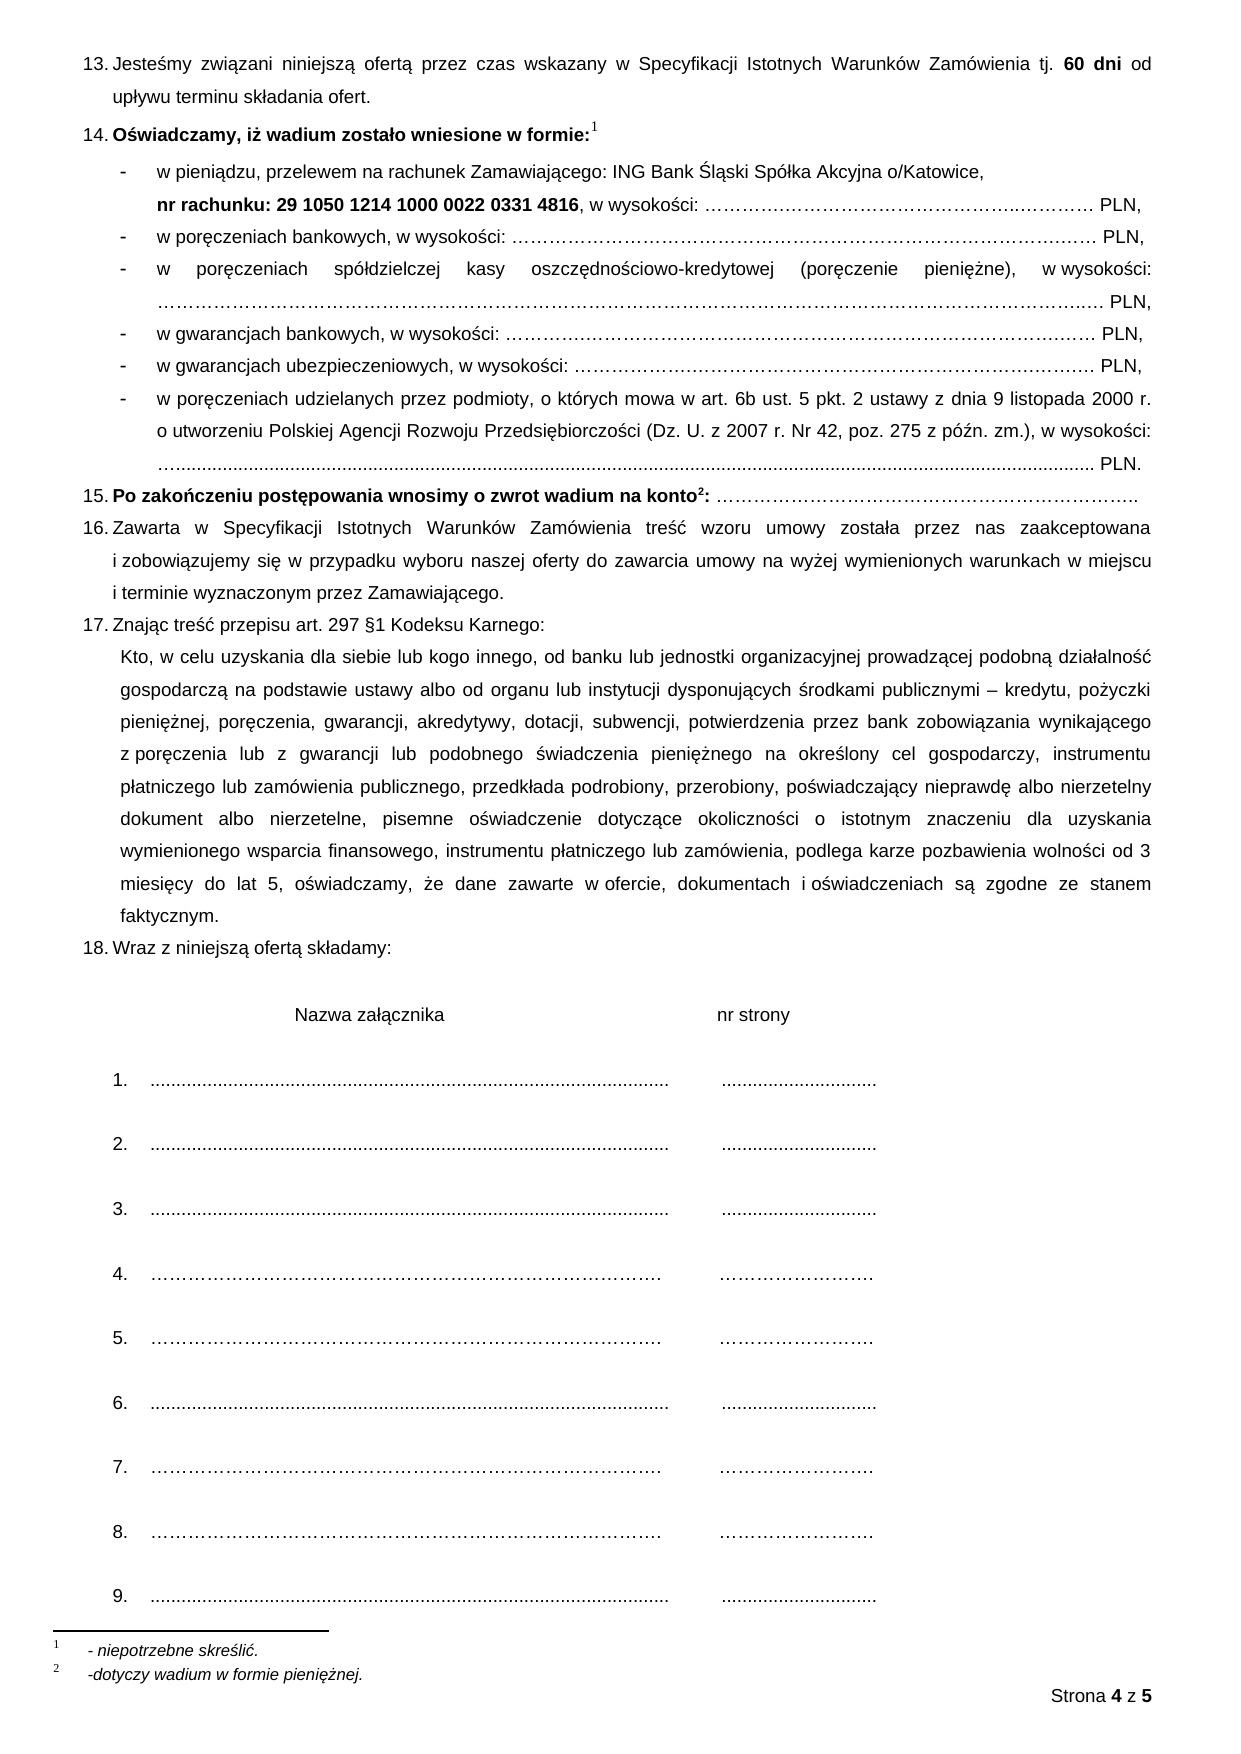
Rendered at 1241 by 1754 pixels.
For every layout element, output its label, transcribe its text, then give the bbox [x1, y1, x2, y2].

list w gwarancjach ubezpieczeniowych, w wysokości: ……………….……………………………………………….…….… PLN, [120, 355, 1152, 377]
list w poręczeniach spółdzielczej kasy oszczędnościowo-kredytowej (poręczenie pieniężne), w wysokości: …………………………………………………………………………………………………………………………………..… PLN, [120, 258, 1152, 312]
list ………………………………………………………………………. ……………………. [112, 1262, 1152, 1284]
list Oświadczamy, iż wadium zostało wniesione w formie: [83, 118, 1152, 146]
list .................................................................................................... .............................. [112, 1068, 1152, 1090]
list w poręczeniach bankowych, w wysokości: …………………………………………………………………………….…… PLN, [120, 226, 1152, 247]
text nr rachunku: 29 1050 1214 1000 0022 0331 4816, w wysokości: ………….………………………………..………… PLN, [120, 193, 1152, 215]
text Nazwa załącznika nr strony [289, 1004, 1152, 1026]
list .................................................................................................... .............................. [112, 1391, 1152, 1413]
list Znając treść przepisu art. 297 §1 Kodeksu Karnego: [83, 614, 1152, 636]
list Zawarta w Specyfikacji Istotnych Warunków Zamówienia treść wzoru umowy została przez nas zaakceptowana i zobowiązujemy się w przypadku wyboru naszej oferty do zawarcia umowy na wyżej wymienionych warunkach w miejscu i terminie wyznaczonym przez Zamawiającego. [83, 517, 1152, 603]
list w gwarancjach bankowych, w wysokości: ………….………………………………………………………………….…… PLN, [120, 323, 1152, 344]
list .................................................................................................... .............................. [112, 1585, 1152, 1607]
list w poręczeniach udzielanych przez podmioty, o których mowa w art. 6b ust. 5 pkt. 2 ustawy z dnia 9 listopada 2000 r. o utworzeniu Polskiej Agencji Rozwoju Przedsiębiorczości (Dz. U. z 2007 r. Nr 42, poz. 275 z późn. zm.), w wysokości: …................................................................................................................................................................................. PLN. [120, 388, 1152, 474]
list Po zakończeniu postępowania wnosimy o zwrot wadium na konto: ………………………………………………………….. [83, 485, 1152, 506]
list Jesteśmy związani niniejszą ofertą przez czas wskazany w Specyfikacji Istotnych Warunków Zamówienia tj. 60 dni od upływu terminu składania ofert. [83, 53, 1152, 107]
list .................................................................................................... .............................. [112, 1198, 1152, 1219]
list ………………………………………………………………………. ……………………. [112, 1521, 1152, 1542]
list Kto, w celu uzyskania dla siebie lub kogo innego, od banku lub jednostki organizacyjnej prowadzącej podobną działalność gospodarczą na podstawie ustawy albo od organu lub instytucji dysponujących środkami publicznymi – kredytu, pożyczki pieniężnej, poręczenia, gwarancji, akredytywy, dotacji, subwencji, potwierdzenia przez bank zobowiązania wynikającego z poręczenia lub z gwarancji lub podobnego świadczenia pieniężnego na określony cel gospodarczy, instrumentu płatniczego lub zamówienia publicznego, przedkłada podrobiony, przerobiony, poświadczający nieprawdę albo nierzetelny dokument albo nierzetelne, pisemne oświadczenie dotyczące okoliczności o istotnym znaczeniu dla uzyskania wymienionego wsparcia finansowego, instrumentu płatniczego lub zamówienia, podlega karze pozbawienia wolności od 3 miesięcy do lat 5, oświadczamy, że dane zawarte w ofercie, dokumentach i oświadczeniach są zgodne ze stanem faktycznym. [120, 646, 1152, 926]
list Wraz z niniejszą ofertą składamy: [83, 937, 1152, 958]
list ………………………………………………………………………. ……………………. [112, 1327, 1152, 1348]
list .................................................................................................... .............................. [112, 1133, 1152, 1155]
list w pieniądzu, przelewem na rachunek Zamawiającego: ING Bank Śląski Spółka Akcyjna o/Katowice, [120, 161, 1152, 182]
list ………………………………………………………………………. ……………………. [112, 1456, 1152, 1478]
